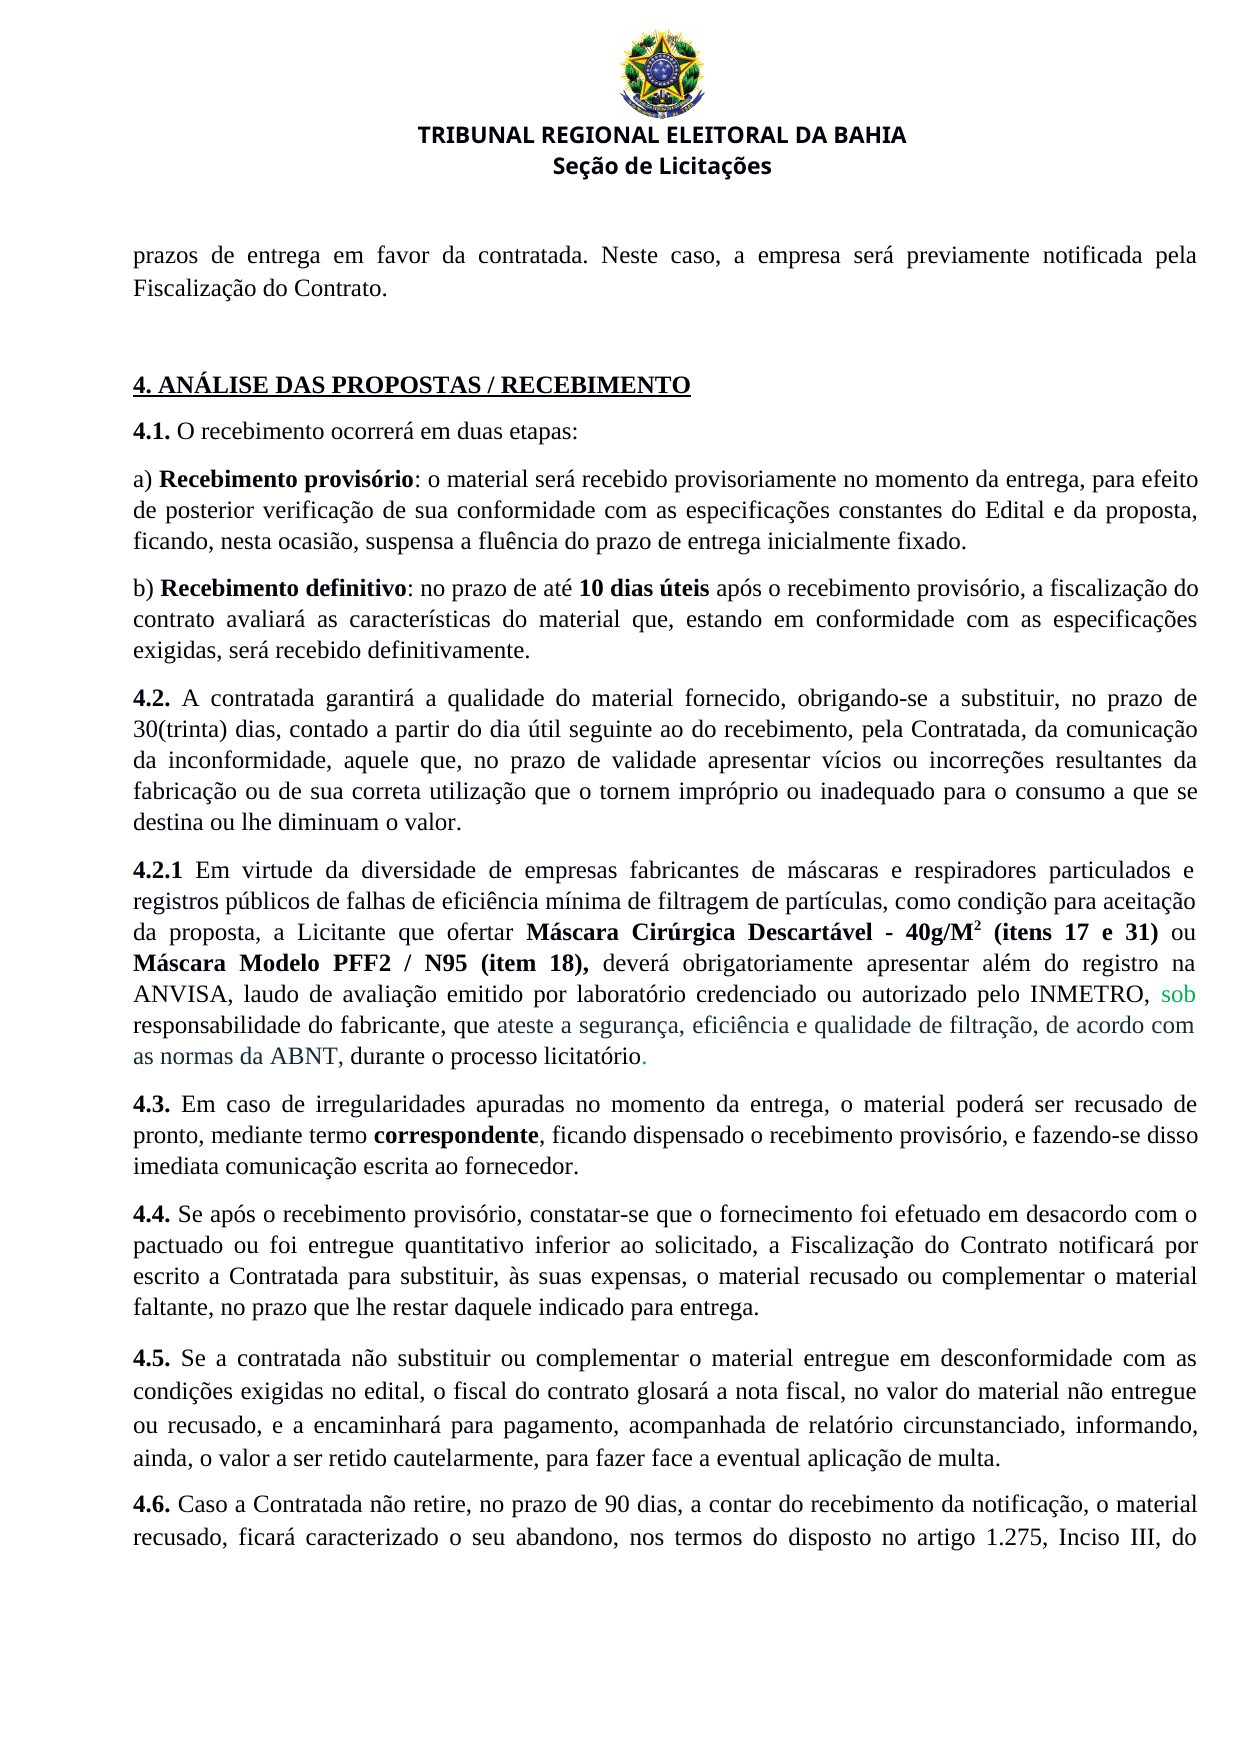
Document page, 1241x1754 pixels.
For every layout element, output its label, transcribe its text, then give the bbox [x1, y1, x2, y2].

text 4.5. Se a contratada não substituir ou complementar o material entregue em desconformidade com as condições exigidas no edital, o fiscal do contrato glosará a nota fiscal, no valor do material não entregue ou recusado, e a encaminhará para pagamento, acompanhada de relatório circunstanciado, informando, ainda, o valor a ser retido cautelarmente, para fazer face a eventual aplicação de multa. [133, 1340, 1199, 1473]
text 4.2. A contratada garantirá a qualidade do material fornecido, obrigando-se a substituir, no prazo de 30(trinta) dias, contado a partir do dia útil seguinte ao do recebimento, pela Contratada, da comunicação da inconformidade, aquele que, no prazo de validade apresentar vícios ou incorreções resultantes da fabricação ou de sua correta utilização que o tornem impróprio ou inadequado para o consumo a que se destina ou lhe diminuam o valor. [133, 683, 1199, 836]
text 4.1. O recebimento ocorrerá em duas etapas: [133, 416, 1199, 445]
text 4. ANÁLISE DAS PROPOSTAS / RECEBIMENTO [133, 370, 1166, 399]
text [133, 1486, 1199, 1552]
text 4.4. Se após o recebimento provisório, constatar-se que o fornecimento foi efetuado em desacordo com o pactuado ou foi entregue quantitativo inferior ao solicitado, a Fiscalização do Contrato notificará por escrito a Contratada para substituir, às suas expensas, o material recusado ou complementar o material faltante, no prazo que lhe restar daquele indicado para entrega. [133, 1199, 1199, 1321]
text b) Recebimento definitivo: no prazo de até 10 dias úteis após o recebimento provisório, a fiscalização do contrato avaliará as características do material que, estando em conformidade com as especificações exigidas, será recebido definitivamente. [133, 573, 1199, 664]
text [133, 237, 1199, 303]
text 4.2.1 Em virtude da diversidade de empresas fabricantes de máscaras e respiradores particulados e registros públicos de falhas de eficiência mínima de filtragem de partículas, como condição para aceitação da proposta, a Licitante que ofertar Máscara Cirúrgica Descartável - 40g/M2 (itens 17 e 31) ou Máscara Modelo PFF2 / N95 (item 18), deverá obrigatoriamente apresentar além do registro na ANVISA, laudo de avaliação emitido por laboratório credenciado ou autorizado pelo INMETRO, sob responsabilidade do fabricante, que ateste a segurança, eficiência e qualidade de filtração, de acordo com as normas da ABNT, durante o processo licitatório. [133, 855, 1196, 1070]
text a) Recebimento provisório: o material será recebido provisoriamente no momento da entrega, para efeito de posterior verificação de sua conformidade com as especificações constantes do Edital e da proposta, ficando, nesta ocasião, suspensa a fluência do prazo de entrega inicialmente fixado. [133, 464, 1199, 554]
text 4.3. Em caso de irregularidades apuradas no momento da entrega, o material poderá ser recusado de pronto, mediante termo correspondente, ficando dispensado o recebimento provisório, e fazendo-se disso imediata comunicação escrita ao fornecedor. [133, 1089, 1199, 1180]
